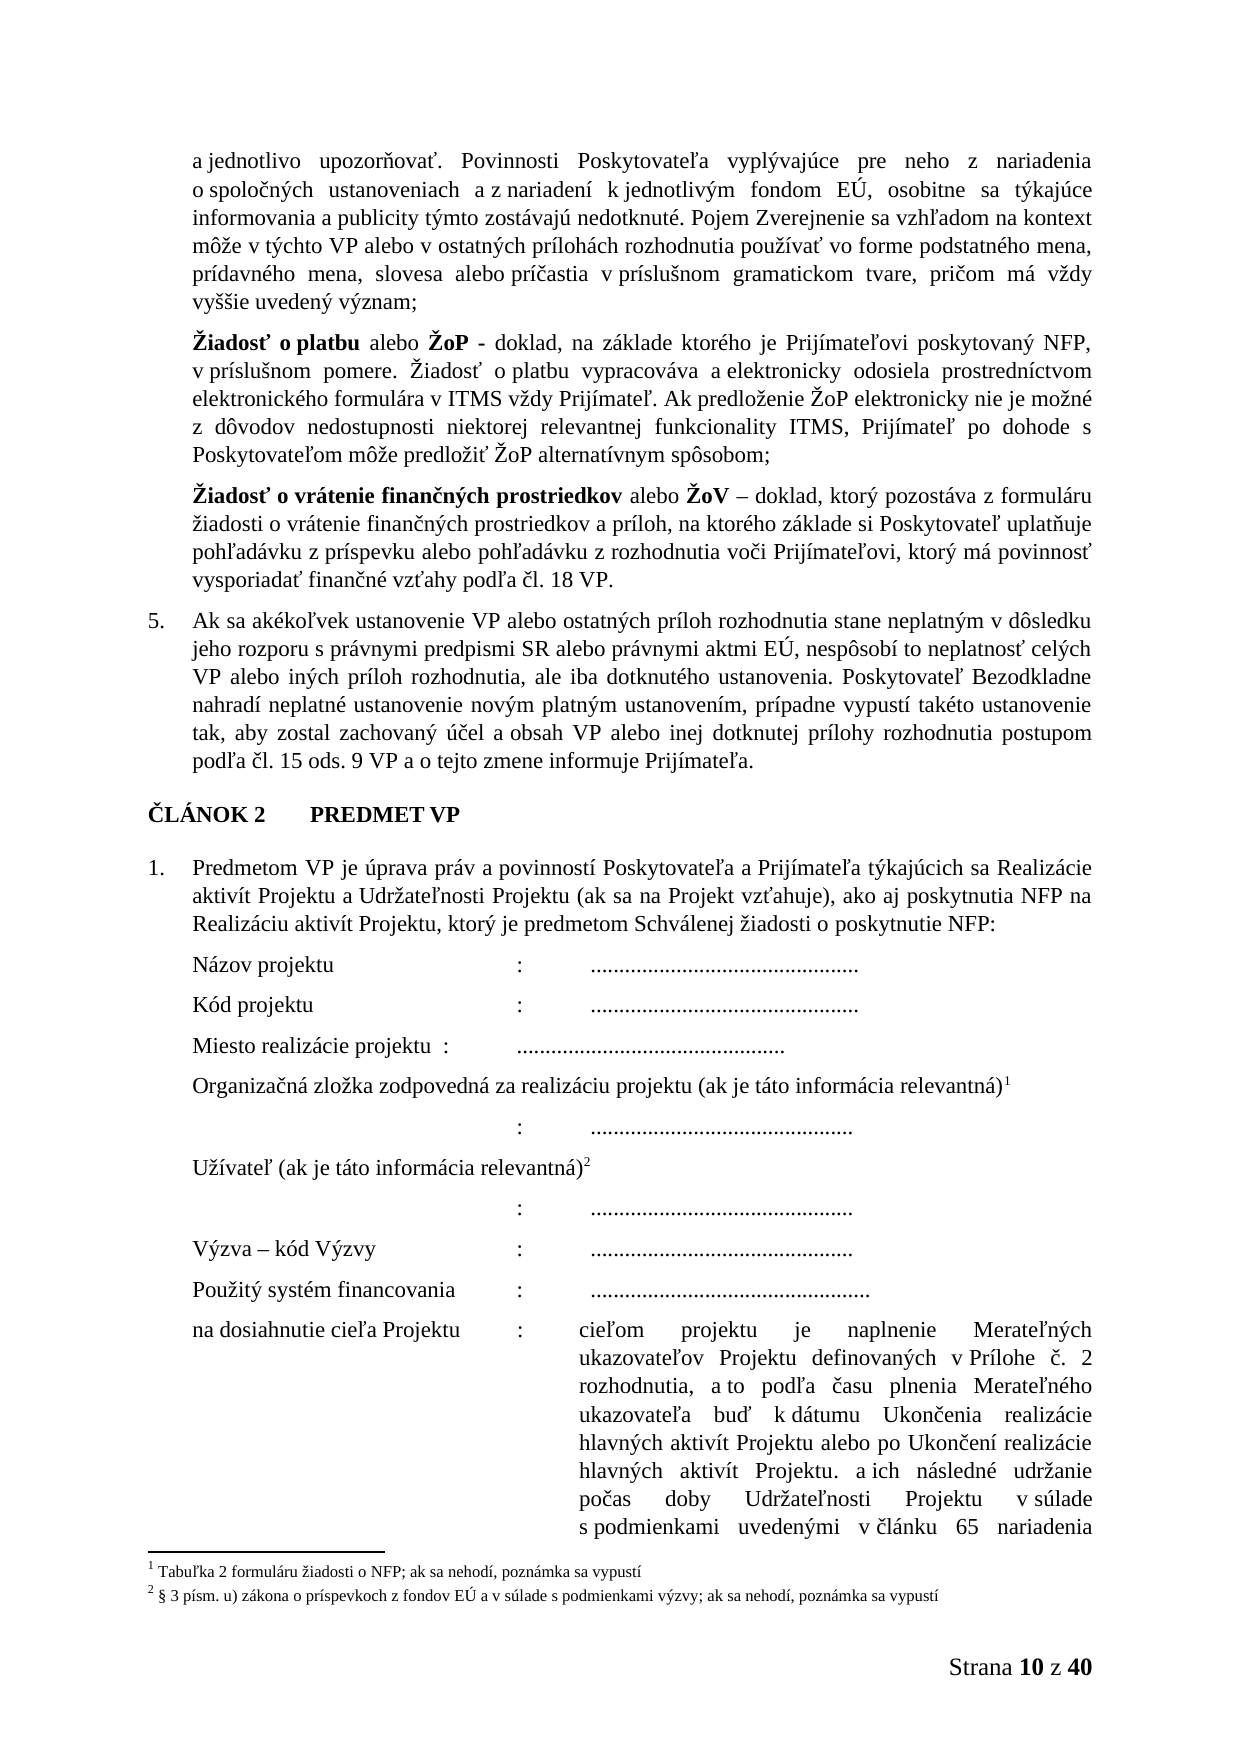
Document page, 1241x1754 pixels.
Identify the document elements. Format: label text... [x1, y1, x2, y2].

text Žiadosť o platbu alebo ŽoP - doklad, na základe ktorého je Prijímateľovi poskytovaný NFP, v príslušnom pomere. Žiadosť o platbu vypracováva a elektronicky odosiela prostredníctvom elektronického formulára v ITMS vždy Prijímateľ. Ak predloženie ŽoP elektronicky nie je možné z dôvodov nedostupnosti niektorej relevantnej funkcionality ITMS, Prijímateľ po dohode s Poskytovateľom môže predložiť ŽoP alternatívnym spôsobom; [192, 329, 1093, 468]
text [192, 148, 1093, 314]
text Názov projektu : ............................................... [192, 951, 1093, 977]
text Miesto realizácie projektu : ............................................... [192, 1032, 1093, 1058]
text Organizačná zložka zodpovedná za realizáciu projektu (ak je táto informácia relevantná) [192, 1073, 1093, 1099]
text Výzva – kód Výzvy : .............................................. [148, 1235, 1093, 1261]
text Žiadosť o vrátenie finančných prostriedkov alebo ŽoV – doklad, ktorý pozostáva z formuláru žiadosti o vrátenie finančných prostriedkov a príloh, na ktorého základe si Poskytovateľ uplatňuje pohľadávku z príspevku alebo pohľadávku z rozhodnutia voči Prijímateľovi, ktorý má povinnosť vysporiadať finančné vzťahy podľa čl. 18 VP. [192, 482, 1093, 593]
text : .............................................. [516, 1113, 1093, 1139]
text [192, 1316, 1093, 1539]
text : .............................................. [516, 1194, 1093, 1221]
list Článok 2 PREDMET VP [148, 801, 1093, 827]
text 5. Ak sa akékoľvek ustanovenie VP alebo ostatných príloh rozhodnutia stane neplatným v dôsledku jeho rozporu s právnymi predpismi SR alebo právnymi aktmi EÚ, nespôsobí to neplatnosť celých VP alebo iných príloh rozhodnutia, ale iba dotknutého ustanovenia. Poskytovateľ Bezodkladne nahradí neplatné ustanovenie novým platným ustanovením, prípadne vypustí takéto ustanovenie tak, aby zostal zachovaný účel a obsah VP alebo inej dotknutej prílohy rozhodnutia postupom podľa čl. 15 ods. 9 VP a o tejto zmene informuje Prijímateľa. [148, 607, 1093, 774]
text Použitý systém financovania : ................................................. [192, 1276, 1093, 1302]
text Užívateľ (ak je táto informácia relevantná) [192, 1154, 1093, 1180]
text Kód projektu : ............................................... [192, 991, 1093, 1018]
list Predmetom VP je úprava práv a povinností Poskytovateľa a Prijímateľa týkajúcich sa Realizácie aktivít Projektu a Udržateľnosti Projektu (ak sa na Projekt vzťahuje), ako aj poskytnutia NFP na Realizáciu aktivít Projektu, ktorý je predmetom Schválenej žiadosti o poskytnutie NFP: [148, 854, 1093, 936]
